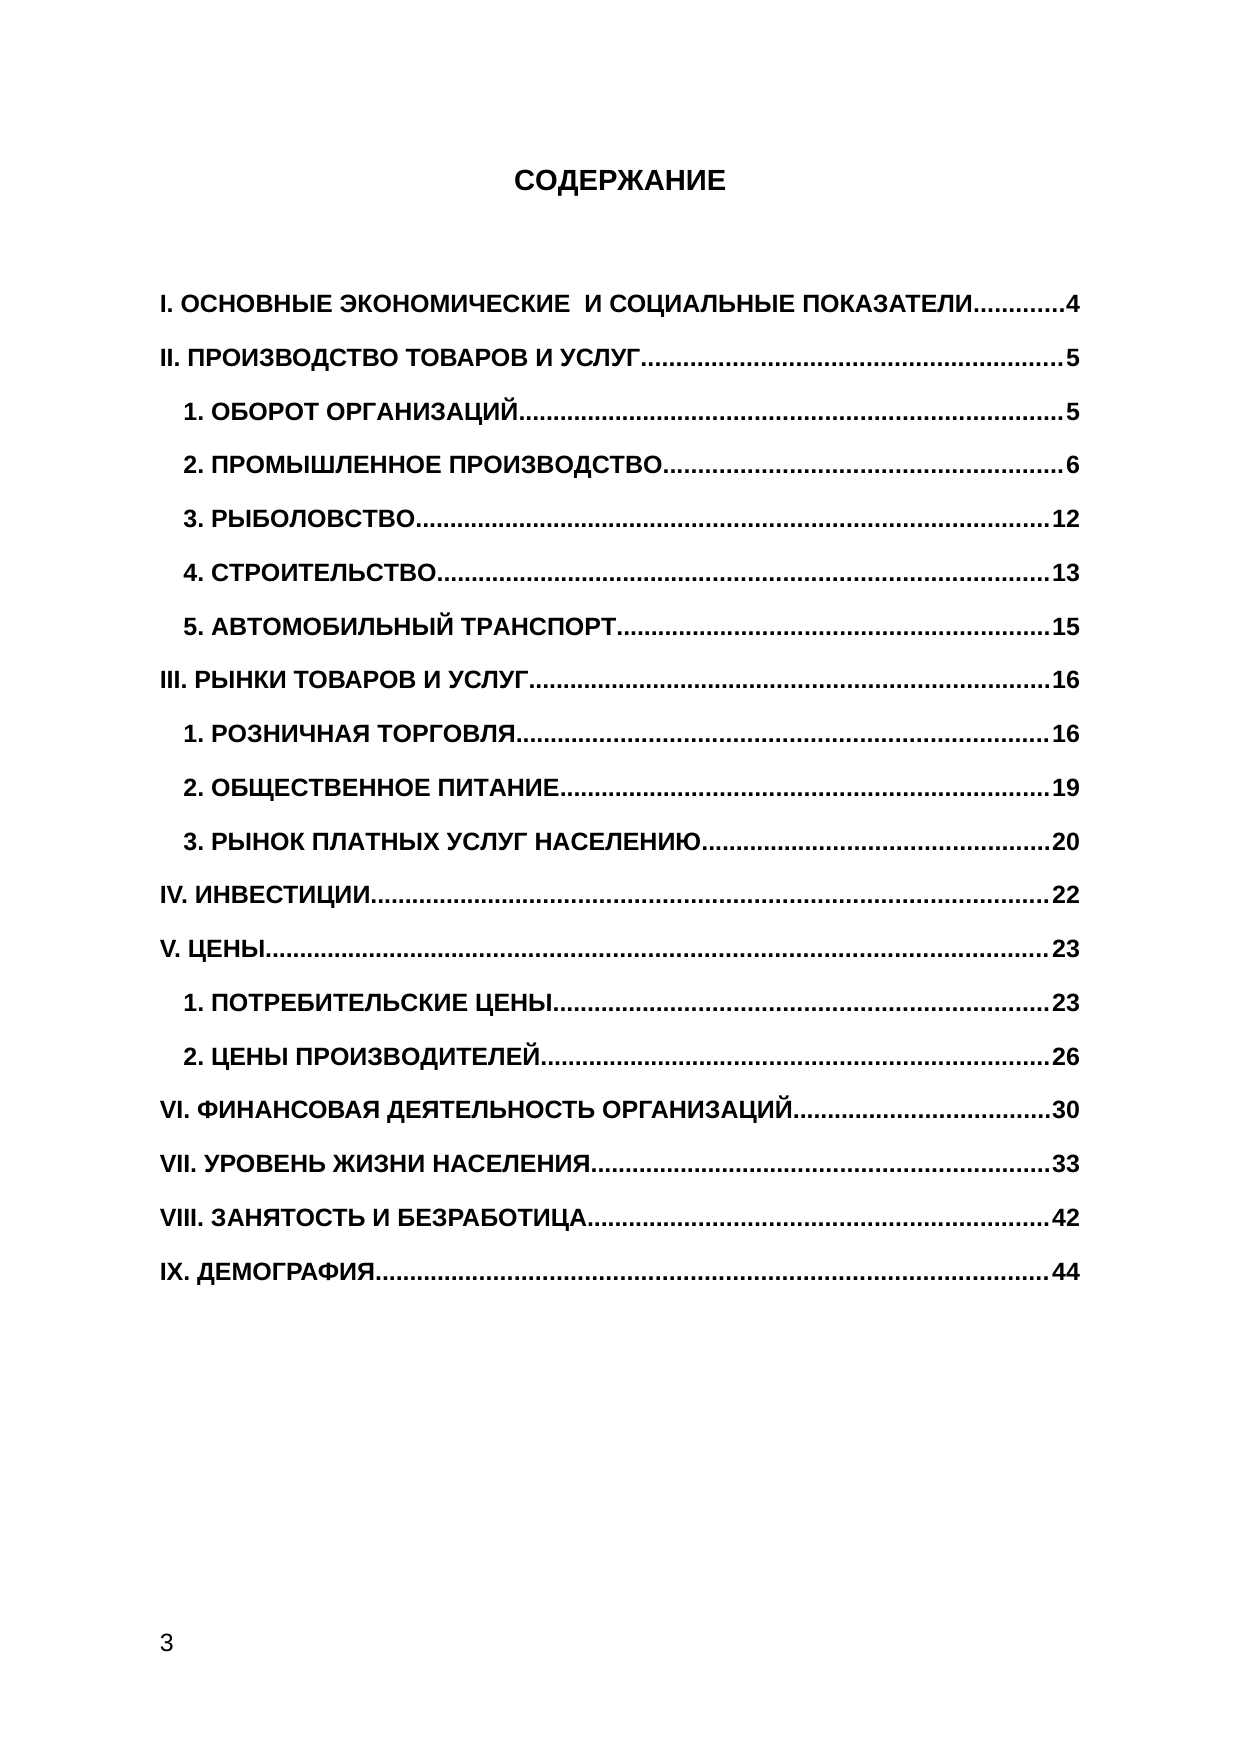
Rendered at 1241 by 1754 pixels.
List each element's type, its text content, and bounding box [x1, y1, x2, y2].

text III. РЫНКИ ТОВАРОВ И УСЛУГ 16 [159, 665, 992, 694]
text 5. АВТОМОБИЛЬНЫЙ ТРАНСПОРТ 15 [183, 612, 1081, 640]
text VIII. ЗАНЯТОСТЬ И БЕЗРАБОТИЦА 42 [159, 1203, 992, 1232]
text 2. ЦЕНЫ ПРОИЗВОДИТЕЛЕЙ 26 [183, 1042, 1081, 1070]
text I. ОСНОВНЫЕ ЭКОНОМИЧЕСКИЕ И СОЦИАЛЬНЫЕ ПОКАЗАТЕЛИ 4 [159, 289, 992, 318]
text 4. СТРОИТЕЛЬСТВО 13 [183, 558, 1081, 587]
text V. ЦЕНЫ 23 [159, 934, 992, 963]
text 1. ОБОРОТ ОРГАНИЗАЦИЙ 5 [183, 397, 1081, 425]
text IX. ДЕМОГРАФИЯ 44 [159, 1257, 992, 1285]
text 3. РЫБОЛОВСТВО 12 [183, 504, 1081, 533]
text СОДЕРЖАНИЕ [159, 163, 1081, 197]
text VI. ФИНАНСОВАЯ ДЕЯТЕЛЬНОСТЬ ОРГАНИЗАЦИЙ 30 [159, 1095, 992, 1124]
text VII. УРОВЕНЬ ЖИЗНИ НАСЕЛЕНИЯ 33 [159, 1149, 992, 1178]
text II. ПРОИЗВОДСТВО ТОВАРОВ И УСЛУГ 5 [159, 343, 992, 372]
text IV. ИНВЕСТИЦИИ 22 [159, 880, 992, 909]
text 1. РОЗНИЧНАЯ ТОРГОВЛЯ 16 [183, 719, 1081, 748]
text 2. ПРОМЫШЛЕННОЕ ПРОИЗВОДСТВО 6 [183, 450, 1081, 479]
text 1. ПОТРЕБИТЕЛЬСКИЕ ЦЕНЫ 23 [183, 988, 1081, 1017]
text 3. РЫНОК ПЛАТНЫХ УСЛУГ НАСЕЛЕНИЮ 20 [183, 827, 1081, 855]
text 2. ОБЩЕСТВЕННОЕ ПИТАНИЕ 19 [183, 773, 1081, 802]
